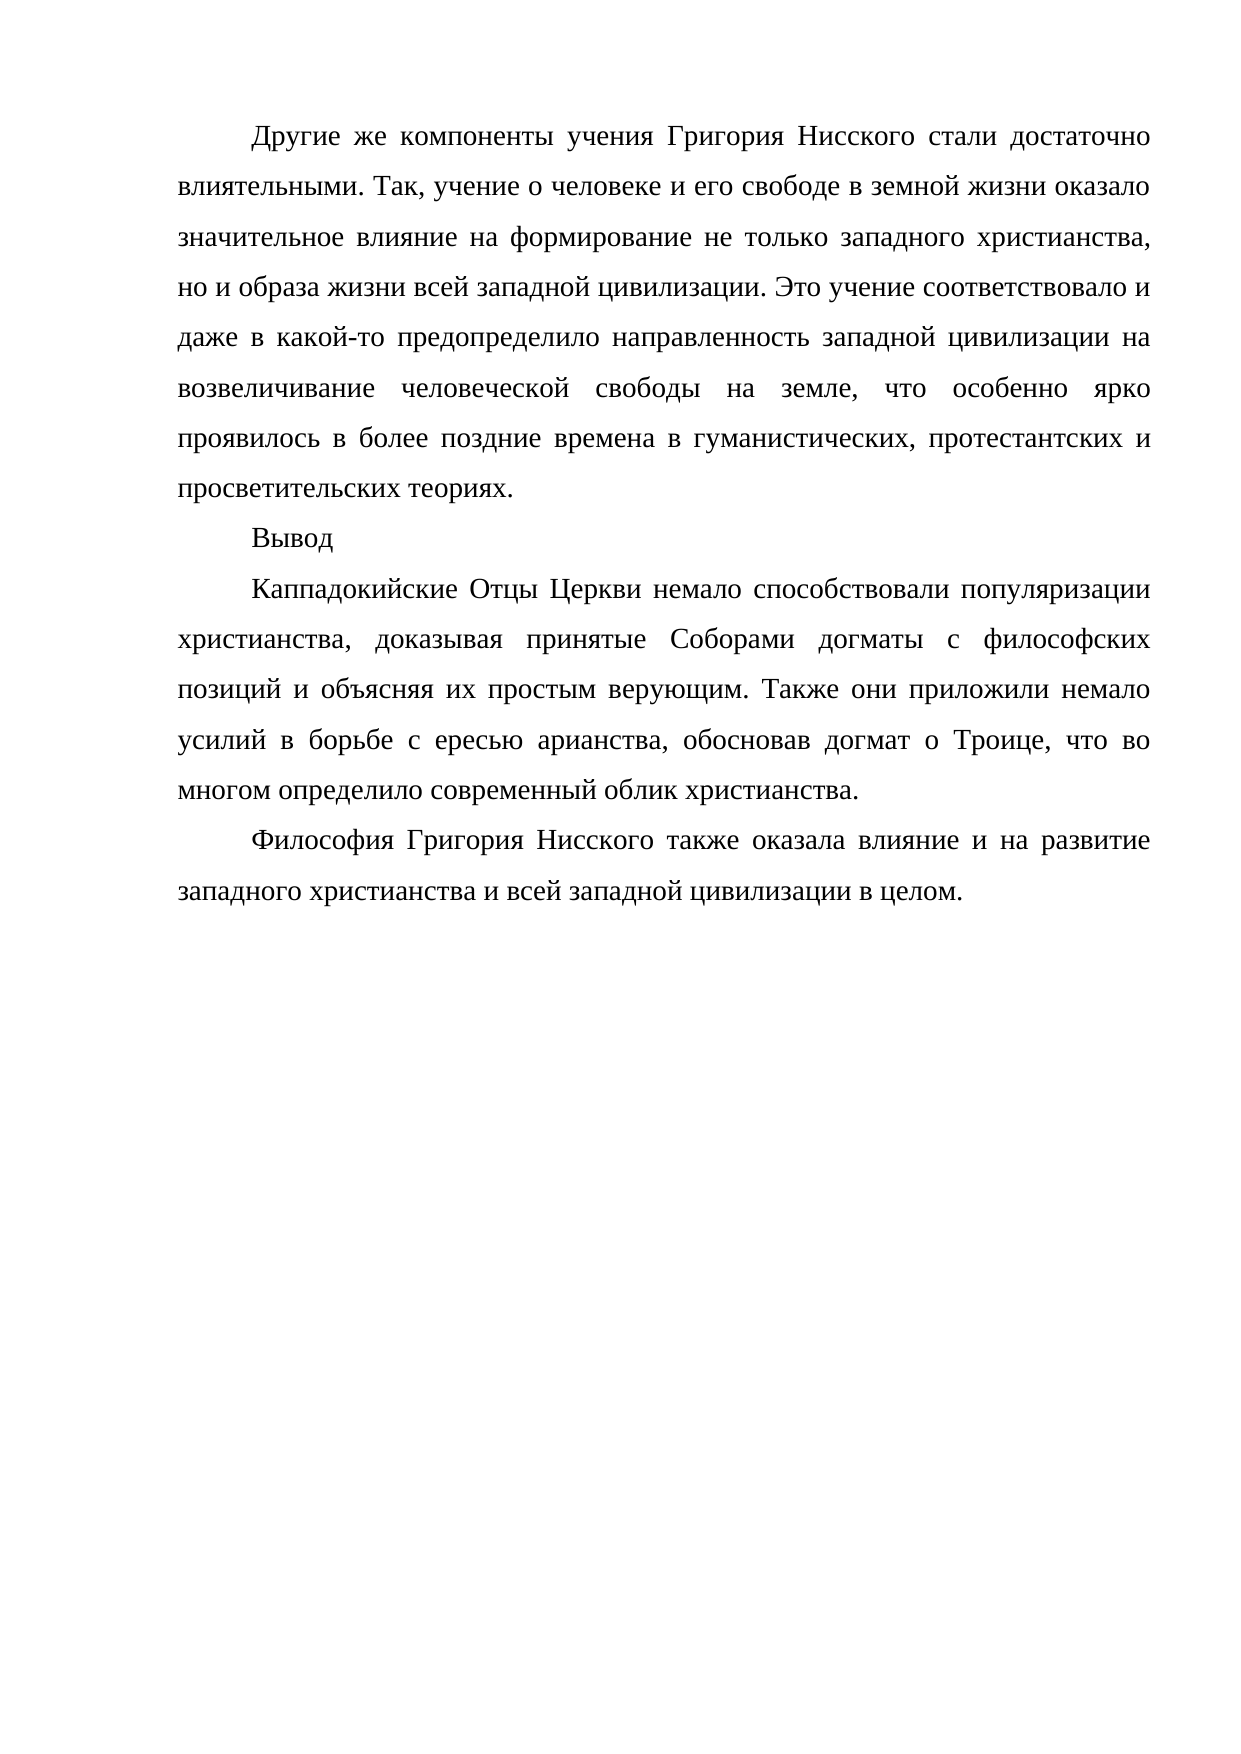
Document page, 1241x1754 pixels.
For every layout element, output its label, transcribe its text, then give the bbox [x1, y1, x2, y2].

text Философия Григория Нисского также оказала влияние и на развитие западного христианства и всей западной цивилизации в целом. [177, 822, 1152, 906]
text Каппадокийские Отцы Церкви немало способствовали популяризации христианства, доказывая принятые Соборами догматы с философских позиций и объясняя их простым верующим. Также они приложили немало усилий в борьбе с ересью арианства, обосновав догмат о Троице, что во многом определило современный облик христианства. [177, 571, 1152, 806]
text Другие же компоненты учения Григория Нисского стали достаточно влиятельными. Так, учение о человеке и его свободе в земной жизни оказало значительное влияние на формирование не только западного христианства, но и образа жизни всей западной цивилизации. Это учение соответствовало и даже в какой-то предопределило направленность западной цивилизации на возвеличивание человеческой свободы на земле, что особенно ярко проявилось в более поздние времена в гуманистических, протестантских и просветительских теориях. [177, 118, 1152, 504]
text Вывод [177, 521, 1152, 554]
